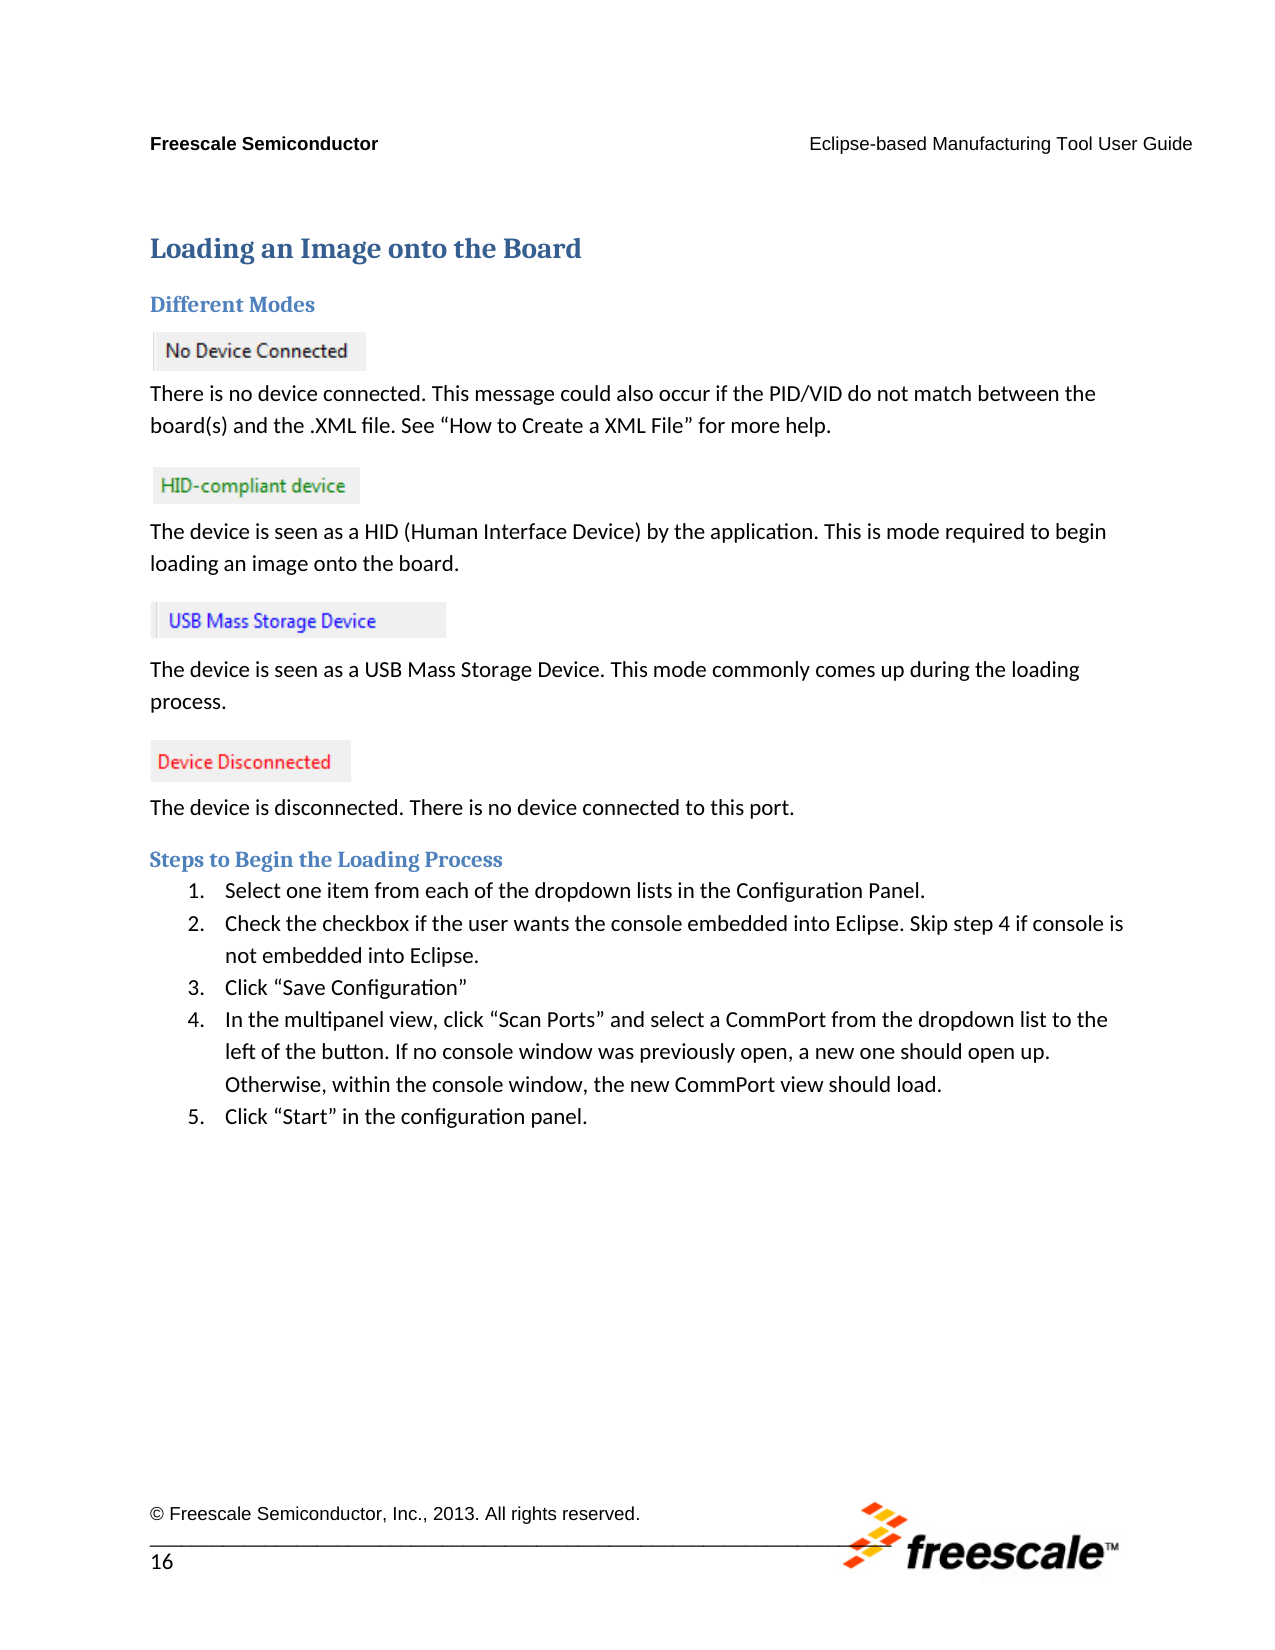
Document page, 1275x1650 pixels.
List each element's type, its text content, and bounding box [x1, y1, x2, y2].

list Click “Save Configuration” [187, 973, 1125, 1001]
picture [828, 1487, 1125, 1584]
text The device is seen as a USB Mass Storage Device. This mode commonly comes up during the loading process. [150, 655, 1125, 715]
list Check the checkbox if the user wants the console embedded into Eclipse. Skip step 4 if console is not embedded into Eclipse. [187, 909, 1125, 969]
text The device is seen as a HID (Human Interface Device) by the application. This is mode required to begin loading an image onto the board. [150, 517, 1125, 577]
picture [153, 332, 367, 371]
text The device is disconnected. There is no device connected to this port. [150, 793, 1125, 821]
picture [150, 602, 448, 638]
picture [153, 467, 360, 504]
list Click “Start” in the configuration panel. [187, 1102, 1125, 1130]
list In the multipanel view, click “Scan Ports” and select a CommPort from the dropdown list to the left of the button. If no console window was previously open, a new one should open up. Otherwise, within the console window, the new CommPort view should load. [187, 1005, 1125, 1098]
subtitle Loading an Image onto the Board [150, 232, 1125, 266]
subtitle Different Modes [150, 292, 1125, 318]
subtitle Steps to Begin the Loading Process [150, 846, 1125, 873]
list Select one item from each of the dropdown lists in the Configuration Panel. [187, 877, 1125, 904]
text There is no device connected. This message could also occur if the PID/VID do not match between the board(s) and the .XML file. See “How to Create a XML File” for more help. [150, 379, 1125, 439]
picture [150, 740, 352, 782]
